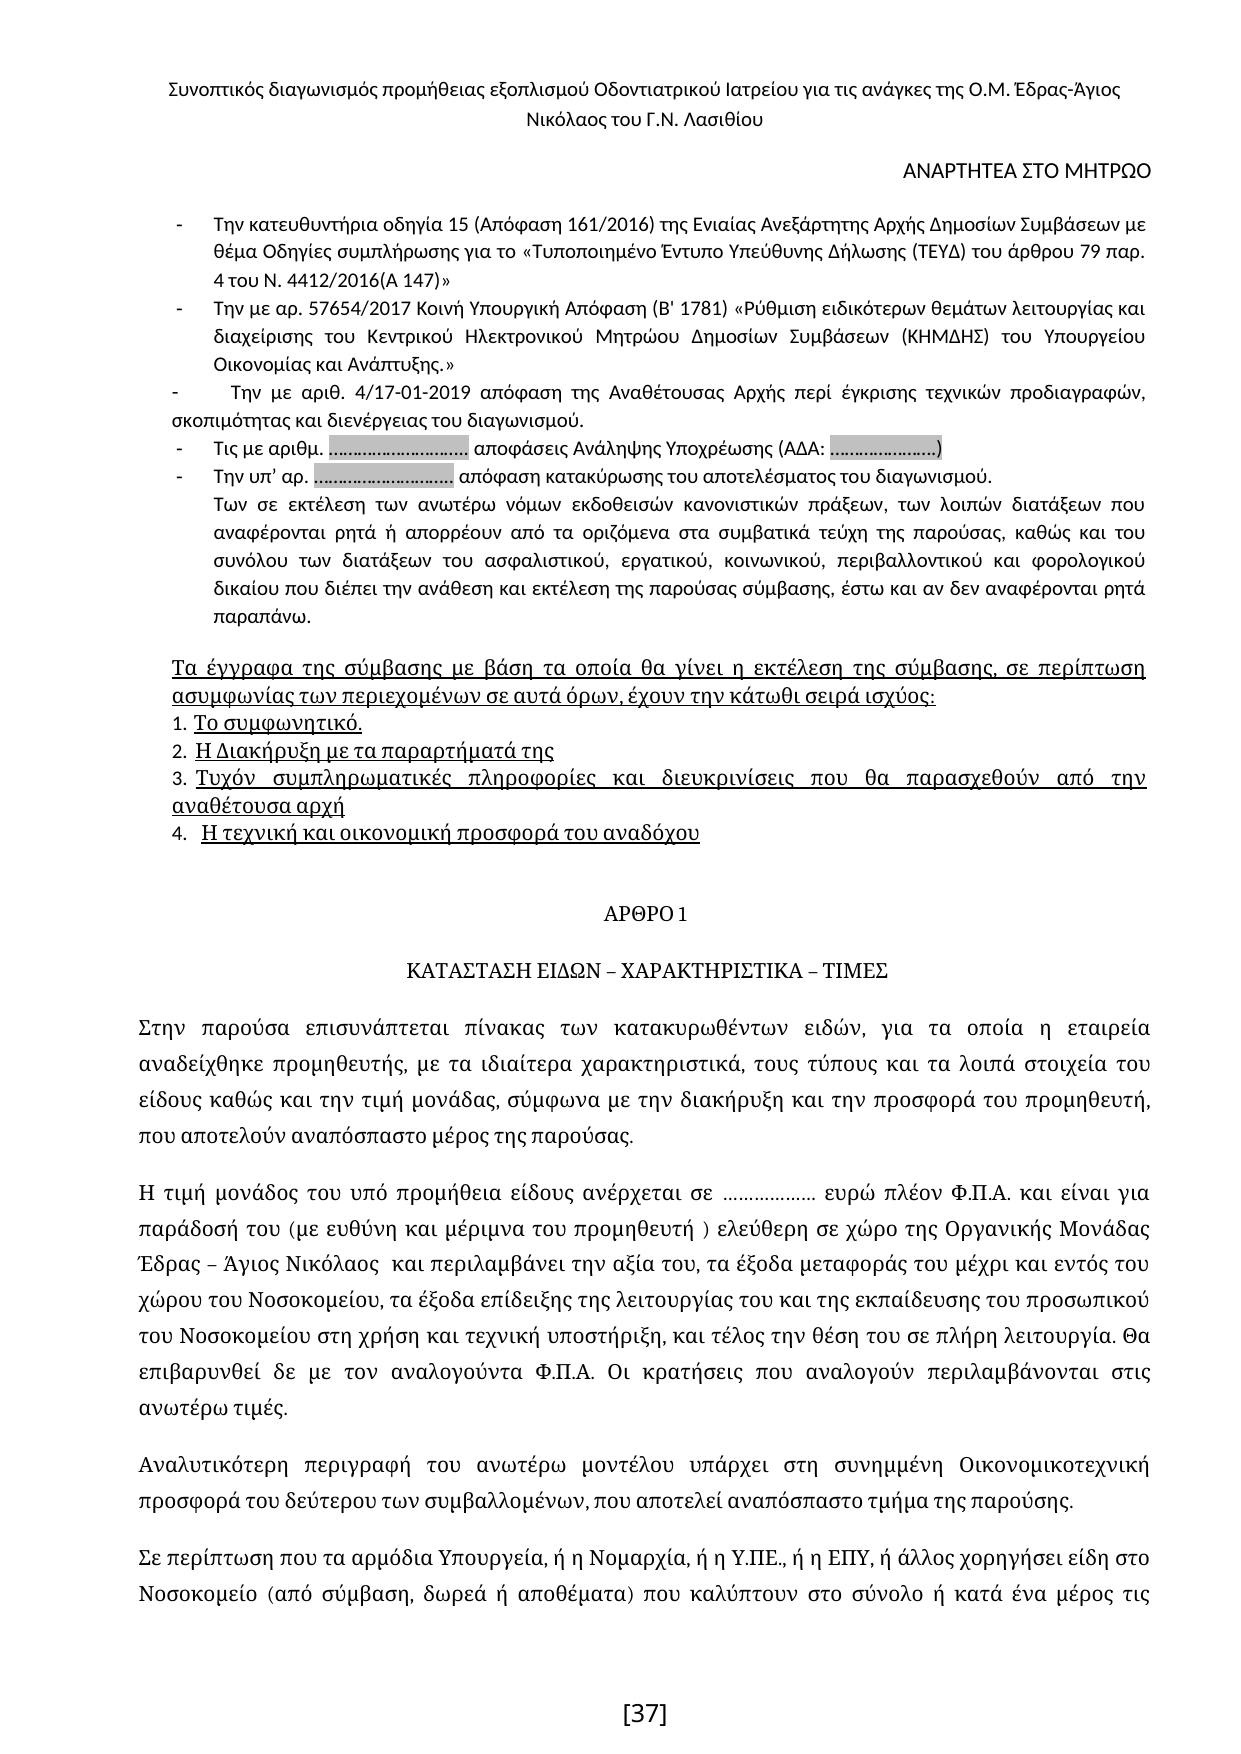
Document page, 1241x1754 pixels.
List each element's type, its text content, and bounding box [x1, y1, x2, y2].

text Αναλυτικότερη περιγραφή του ανωτέρω μοντέλου υπάρχει στη συνημμένη Οικονομικοτεχνική προσφορά του δεύτερου των συμβαλλομένων, που αποτελεί αναπόσπαστο τμήμα της παρούσης. [138, 1454, 1151, 1513]
list Τυχόν συμπληρωματικές πληροφορίες και διευκρινίσεις που θα παρασχεθούν από την αναθέτουσα αρχή [172, 764, 1147, 819]
text ΑΡΘΡΟ 1 [138, 903, 1151, 927]
text Στην παρούσα επισυνάπτεται πίνακας των κατακυρωθέντων ειδών, για τα οποία η εταιρεία αναδείχθηκε προμηθευτής, με τα ιδιαίτερα χαρακτηριστικά, τους τύπους και τα λοιπά στοιχεία του είδους καθώς και την τιμή μονάδας, σύμφωνα με την διακήρυξη και την προσφορά του προμηθευτή, που αποτελούν αναπόσπαστο μέρος της παρούσας. [138, 1017, 1151, 1148]
list Η Διακήρυξη με τα παραρτήματά της [172, 736, 1151, 764]
list Η τεχνική και οικονομική προσφορά του αναδόχου [172, 819, 1151, 846]
list Το συμφωνητικό. [172, 709, 1151, 736]
list Τις με αριθμ. ……………………….. αποφάσεις Ανάληψης Υποχρέωσης (ΑΔΑ: ………………….) [213, 433, 1147, 461]
text ΚΑΤΑΣΤΑΣΗ ΕΙΔΩΝ – ΧΑΡΑΚΤΗΡΙΣΤΙΚΑ – ΤΙΜΕΣ [138, 960, 1151, 984]
text Των σε εκτέλεση των ανωτέρω νόμων εκδοθεισών κανονιστικών πράξεων, των λοιπών διατάξεων που αναφέρονται ρητά ή απορρέουν από τα οριζόμενα στα συμβατικά τεύχη της παρούσας, καθώς και του συνόλου των διατάξεων του ασφαλιστικού, εργατικού, κοινωνικού, περιβαλλοντικού και φορολογικού δικαίου που διέπει την ανάθεση και εκτέλεση της παρούσας σύμβασης, έστω και αν δεν αναφέρονται ρητά παραπάνω. [213, 489, 1147, 629]
list Την υπ’ αρ. ……………………….. απόφαση κατακύρωσης του αποτελέσματος του διαγωνισμού. [213, 461, 1147, 489]
list Την με αριθ. 4/17-01-2019 απόφαση της Αναθέτουσας Αρχής περί έγκρισης τεχνικών προδιαγραφών, σκοπιμότητας και διενέργειας του διαγωνισμού. [172, 377, 1147, 433]
list Την κατευθυντήρια οδηγία 15 (Απόφαση 161/2016) της Ενιαίας Ανεξάρτητης Αρχής Δημοσίων Συμβάσεων με θέμα Οδηγίες συμπλήρωσης για το «Τυποποιημένο Έντυπο Υπεύθυνης Δήλωσης (ΤΕΥΔ) του άρθρου 79 παρ. 4 του Ν. 4412/2016(Α 147)» [176, 208, 1147, 293]
list Την με αρ. 57654/2017 Κοινή Υπουργική Απόφαση (Β' 1781) «Ρύθμιση ειδικότερων θεμάτων λειτουργίας και διαχείρισης του Κεντρικού Ηλεκτρονικού Μητρώου Δημοσίων Συμβάσεων (ΚΗΜΔΗΣ) του Υπουργείου Οικονομίας και Ανάπτυξης.» [176, 293, 1147, 377]
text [138, 1546, 1151, 1606]
text Τα έγγραφα της σύμβασης με βάση τα οποία θα γίνει η εκτέλεση της σύμβασης, σε περίπτωση ασυμφωνίας των περιεχομένων σε αυτά όρων, έχουν την κάτωθι σειρά ισχύος: [172, 654, 1147, 709]
text Η τιμή μονάδος του υπό προμήθεια είδους ανέρχεται σε ……………… ευρώ πλέον Φ.Π.Α. και είναι για παράδοσή του (με ευθύνη και μέριμνα του προμηθευτή ) ελεύθερη σε χώρο της Οργανικής Μονάδας Έδρας – Άγιος Νικόλαος και περιλαμβάνει την αξία του, τα έξοδα μεταφοράς του μέχρι και εντός του χώρου του Νοσοκομείου, τα έξοδα επίδειξης της λειτουργίας του και της εκπαίδευσης του προσωπικού του Νοσοκομείου στη χρήση και τεχνική υποστήριξη, και τέλος την θέση του σε πλήρη λειτουργία. Θα επιβαρυνθεί δε με τον αναλογούντα Φ.Π.Α. Οι κρατήσεις που αναλογούν περιλαμβάνονται στις ανωτέρω τιμές. [138, 1181, 1151, 1421]
